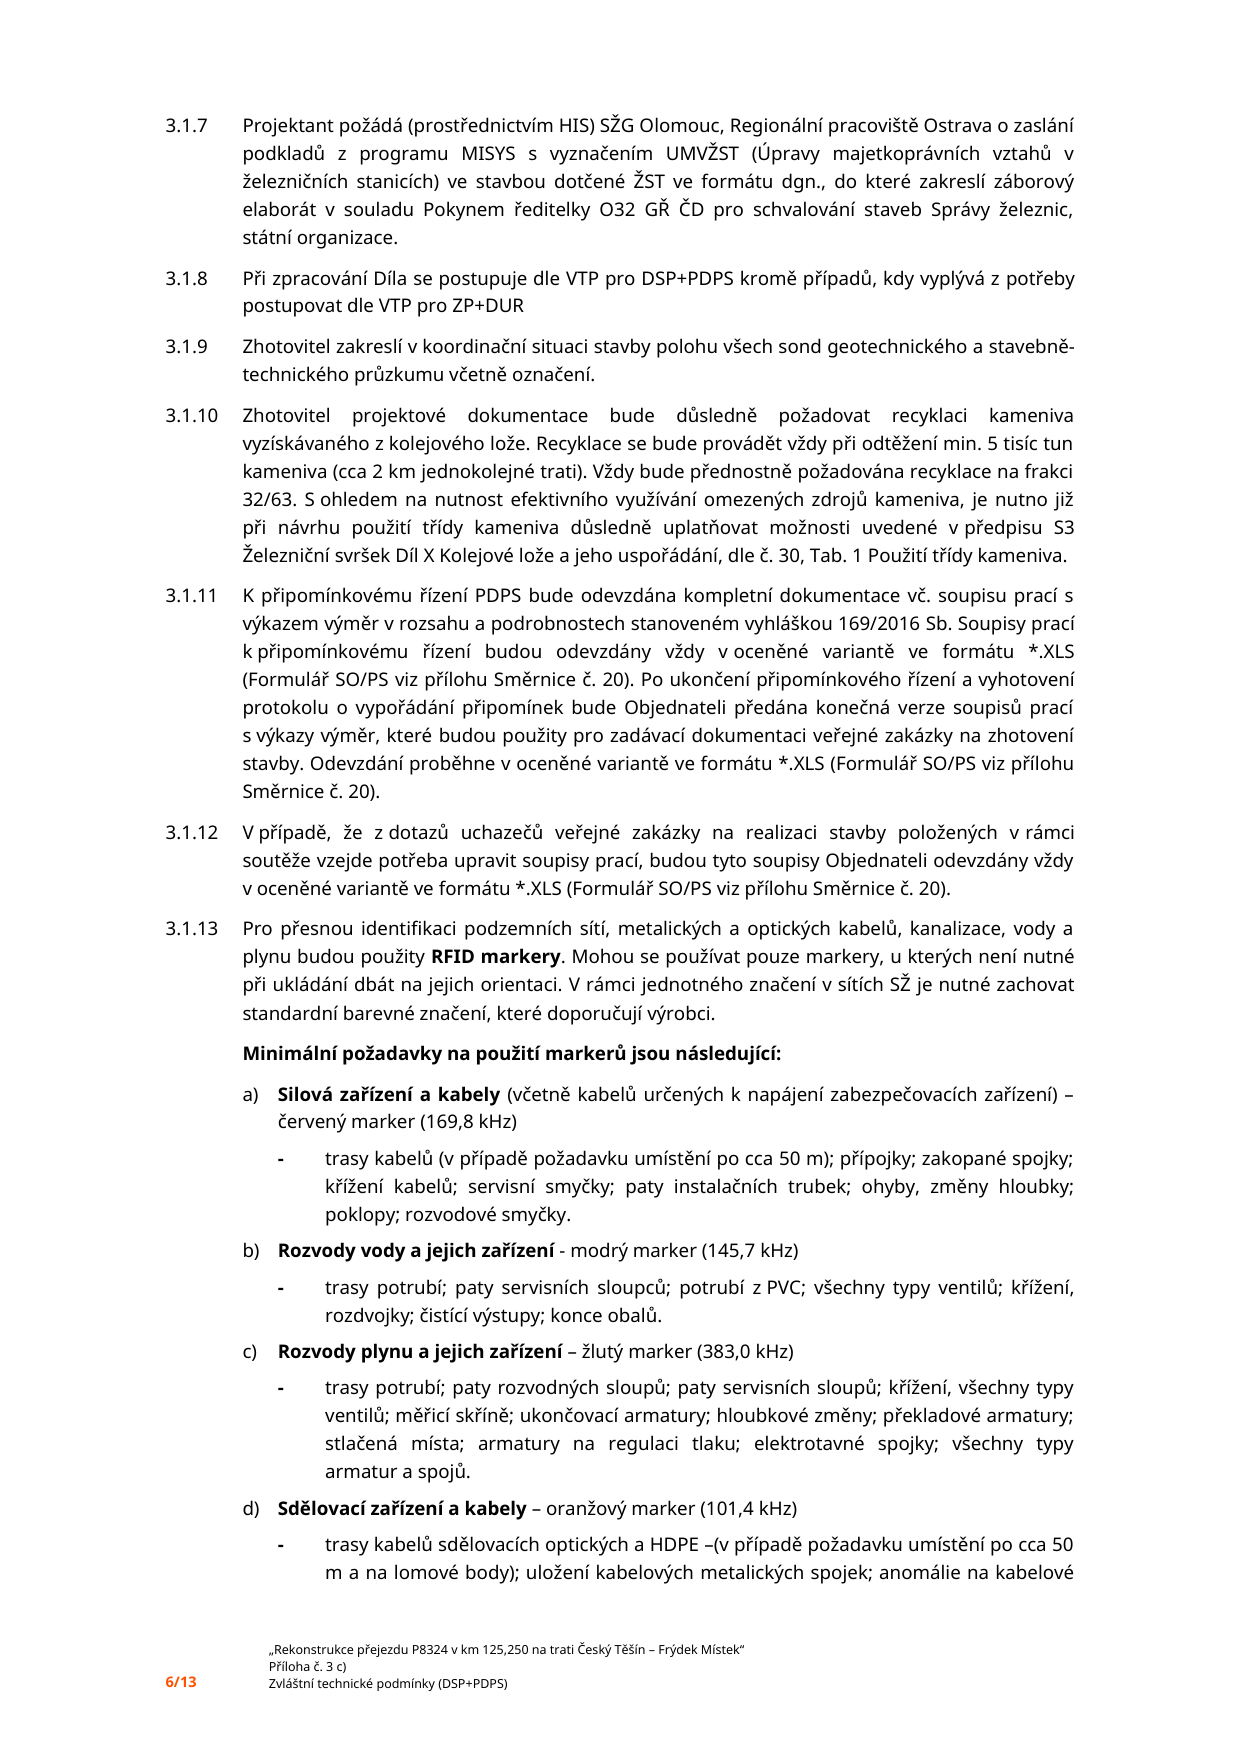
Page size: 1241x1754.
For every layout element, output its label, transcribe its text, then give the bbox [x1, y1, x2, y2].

list V případě, že z dotazů uchazečů veřejné zakázky na realizaci stavby položených v rámci soutěže vzejde potřeba upravit soupisy prací, budou tyto soupisy Objednateli odevzdány vždy v oceněné variantě ve formátu *.XLS (Formulář SO/PS viz přílohu Směrnice č. 20). [165, 819, 1075, 901]
text trasy potrubí; paty servisních sloupců; potrubí z PVC; všechny typy ventilů; křížení, rozdvojky; čistící výstupy; konce obalů. [278, 1274, 1075, 1327]
list Rozvody plynu a jejich zařízení – žlutý marker (383,0 kHz) [242, 1338, 1075, 1364]
list Silová zařízení a kabely (včetně kabelů určených k napájení zabezpečovacích zařízení) – červený marker (169,8 kHz) [242, 1081, 1075, 1134]
list Zhotovitel zakreslí v koordinační situaci stavby polohu všech sond geotechnického a stavebně-technického průzkumu včetně označení. [165, 333, 1075, 387]
text trasy potrubí; paty rozvodných sloupů; paty servisních sloupů; křížení, všechny typy ventilů; měřicí skříně; ukončovací armatury; hloubkové změny; překladové armatury; stlačená místa; armatury na regulaci tlaku; elektrotavné spojky; všechny typy armatur a spojů. [278, 1375, 1075, 1484]
list Zhotovitel projektové dokumentace bude důsledně požadovat recyklaci kameniva vyzískávaného z kolejového lože. Recyklace se bude provádět vždy při odtěžení min. 5 tisíc tun kameniva (cca 2 km jednokolejné trati). Vždy bude přednostně požadována recyklace na frakci 32/63. S ohledem na nutnost efektivního využívání omezených zdrojů kameniva, je nutno již při návrhu použití třídy kameniva důsledně uplatňovat možnosti uvedené v předpisu S3 Železniční svršek Díl X Kolejové lože a jeho uspořádání, dle č. 30, Tab. 1 Použití třídy kameniva. [165, 402, 1075, 567]
list Rozvody vody a jejich zařízení - modrý marker (145,7 kHz) [242, 1238, 1075, 1263]
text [278, 1531, 1075, 1585]
list Projektant požádá (prostřednictvím HIS) SŽG Olomouc, Regionální pracoviště Ostrava o zaslání podkladů z programu MISYS s vyznačením UMVŽST (Úpravy majetkoprávních vztahů v železničních stanicích) ve stavbou dotčené ŽST ve formátu dgn., do které zakreslí záborový elaborát v souladu Pokynem ředitelky O32 GŘ ČD pro schvalování staveb Správy železnic, státní organizace. [165, 112, 1075, 250]
list Při zpracování Díla se postupuje dle VTP pro DSP+PDPS kromě případů, kdy vyplývá z potřeby postupovat dle VTP pro ZP+DUR [165, 265, 1075, 318]
list Sdělovací zařízení a kabely – oranžový marker (101,4 kHz) [242, 1495, 1075, 1521]
list Pro přesnou identifikaci podzemních sítí, metalických a optických kabelů, kanalizace, vody a plynu budou použity RFID markery. Mohou se používat pouze markery, u kterých není nutné při ukládání dbát na jejich orientaci. V rámci jednotného značení v sítích SŽ je nutné zachovat standardní barevné značení, které doporučují výrobci. [165, 916, 1075, 1025]
list K připomínkovému řízení PDPS bude odevzdána kompletní dokumentace vč. soupisu prací s výkazem výměr v rozsahu a podrobnostech stanoveném vyhláškou 169/2016 Sb. Soupisy prací k připomínkovému řízení budou odevzdány vždy v oceněné variantě ve formátu *.XLS (Formulář SO/PS viz přílohu Směrnice č. 20). Po ukončení připomínkového řízení a vyhotovení protokolu o vypořádání připomínek bude Objednateli předána konečná verze soupisů prací s výkazy výměr, které budou použity pro zadávací dokumentaci veřejné zakázky na zhotovení stavby. Odevzdání proběhne v oceněné variantě ve formátu *.XLS (Formulář SO/PS viz přílohu Směrnice č. 20). [165, 582, 1075, 804]
text trasy kabelů (v případě požadavku umístění po cca 50 m); přípojky; zakopané spojky; křížení kabelů; servisní smyčky; paty instalačních trubek; ohyby, změny hloubky; poklopy; rozvodové smyčky. [278, 1145, 1075, 1227]
text Minimální požadavky na použití markerů jsou následující: [242, 1040, 1075, 1066]
